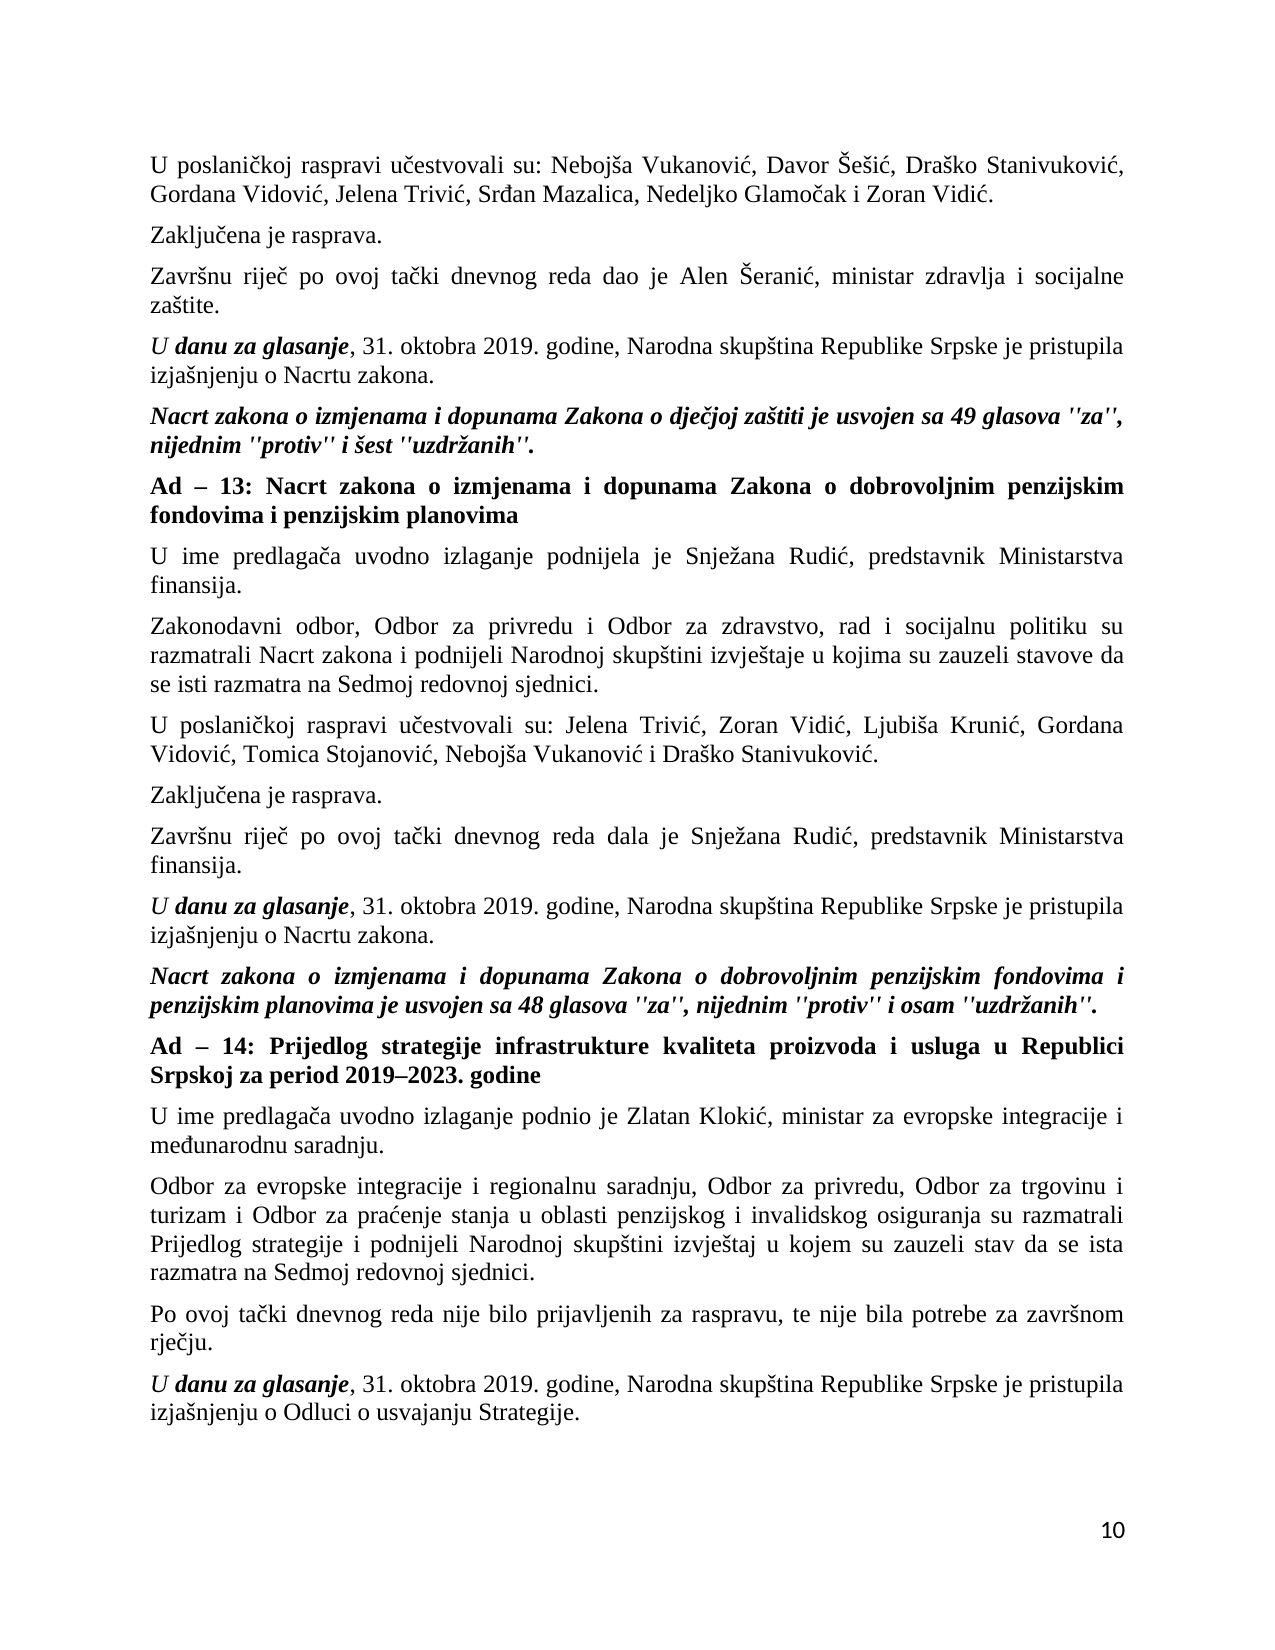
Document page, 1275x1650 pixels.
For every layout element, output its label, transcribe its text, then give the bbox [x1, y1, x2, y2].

text U ime predlagača uvodno izlaganje podnio je Zlatan Klokić, ministar za evropske integracije i međunarodnu saradnju. [150, 1101, 1125, 1159]
text Završnu riječ po ovoj tački dnevnog reda dao je Alen Šeranić, ministar zdravlja i socijalne zaštite. [150, 261, 1125, 319]
text Ad – 13: Nacrt zakona o izmjenama i dopunama Zakona o dobrovoljnim penzijskim fondovima i penzijskim planovima [150, 471, 1125, 529]
text Završnu riječ po ovoj tački dnevnog reda dala je Snježana Rudić, predstavnik Ministarstva finansija. [150, 821, 1125, 879]
text Zaključena je rasprava. [150, 220, 1125, 249]
text Ad – 14: Prijedlog strategije infrastrukture kvaliteta proizvoda i usluga u Republici Srpskoj za period 2019–2023. godine [150, 1031, 1125, 1089]
text Nacrt zakona o izmjenama i dopunama Zakona o dječjoj zaštiti je usvojen sa 49 glasova ''za'', nijednim ''protiv'' i šest ''uzdržanih''. [150, 401, 1125, 459]
text U poslaničkoj raspravi učestvovali su: Jelena Trivić, Zoran Vidić, Ljubiša Krunić, Gordana Vidović, Tomica Stojanović, Nebojša Vukanović i Draško Stanivuković. [150, 710, 1125, 767]
text U danu za glasanje, 31. oktobra 2019. godine, Narodna skupština Republike Srpske je pristupila izjašnjenju o Nacrtu zakona. [150, 891, 1125, 949]
text Nacrt zakona o izmjenama i dopunama Zakona o dobrovoljnim penzijskim fondovima i penzijskim planovima je usvojen sa 48 glasova ''za'', nijednim ''protiv'' i osam ''uzdržanih''. [150, 961, 1125, 1019]
text U ime predlagača uvodno izlaganje podnijela je Snježana Rudić, predstavnik Ministarstva finansija. [150, 541, 1125, 599]
text Zakonodavni odbor, Odbor za privredu i Odbor za zdravstvo, rad i socijalnu politiku su razmatrali Nacrt zakona i podnijeli Narodnoj skupštini izvještaje u kojima su zauzeli stavove da se isti razmatra na Sedmoj redovnoj sjednici. [150, 611, 1125, 697]
text Po ovoj tački dnevnog reda nije bilo prijavljenih za raspravu, te nije bila potrebe za završnom rječju. [150, 1299, 1125, 1356]
text U poslaničkoj raspravi učestvovali su: Nebojša Vukanović, Davor Šešić, Draško Stanivuković, Gordana Vidović, Jelena Trivić, Srđan Mazalica, Nedeljko Glamočak i Zoran Vidić. [150, 150, 1125, 207]
text Odbor za evropske integracije i regionalnu saradnju, Odbor za privredu, Odbor za trgovinu i turizam i Odbor za praćenje stanja u oblasti penzijskog i invalidskog osiguranja su razmatrali Prijedlog strategije i podnijeli Narodnoj skupštini izvještaj u kojem su zauzeli stav da se ista razmatra na Sedmoj redovnoj sjednici. [150, 1171, 1125, 1286]
text Zaključena je rasprava. [150, 780, 1125, 809]
text U danu za glasanje, 31. oktobra 2019. godine, Narodna skupština Republike Srpske je pristupila izjašnjenju o Nacrtu zakona. [150, 331, 1125, 389]
text U danu za glasanje, 31. oktobra 2019. godine, Narodna skupština Republike Srpske je pristupila izjašnjenju o Odluci o usvajanju Strategije. [150, 1369, 1125, 1426]
